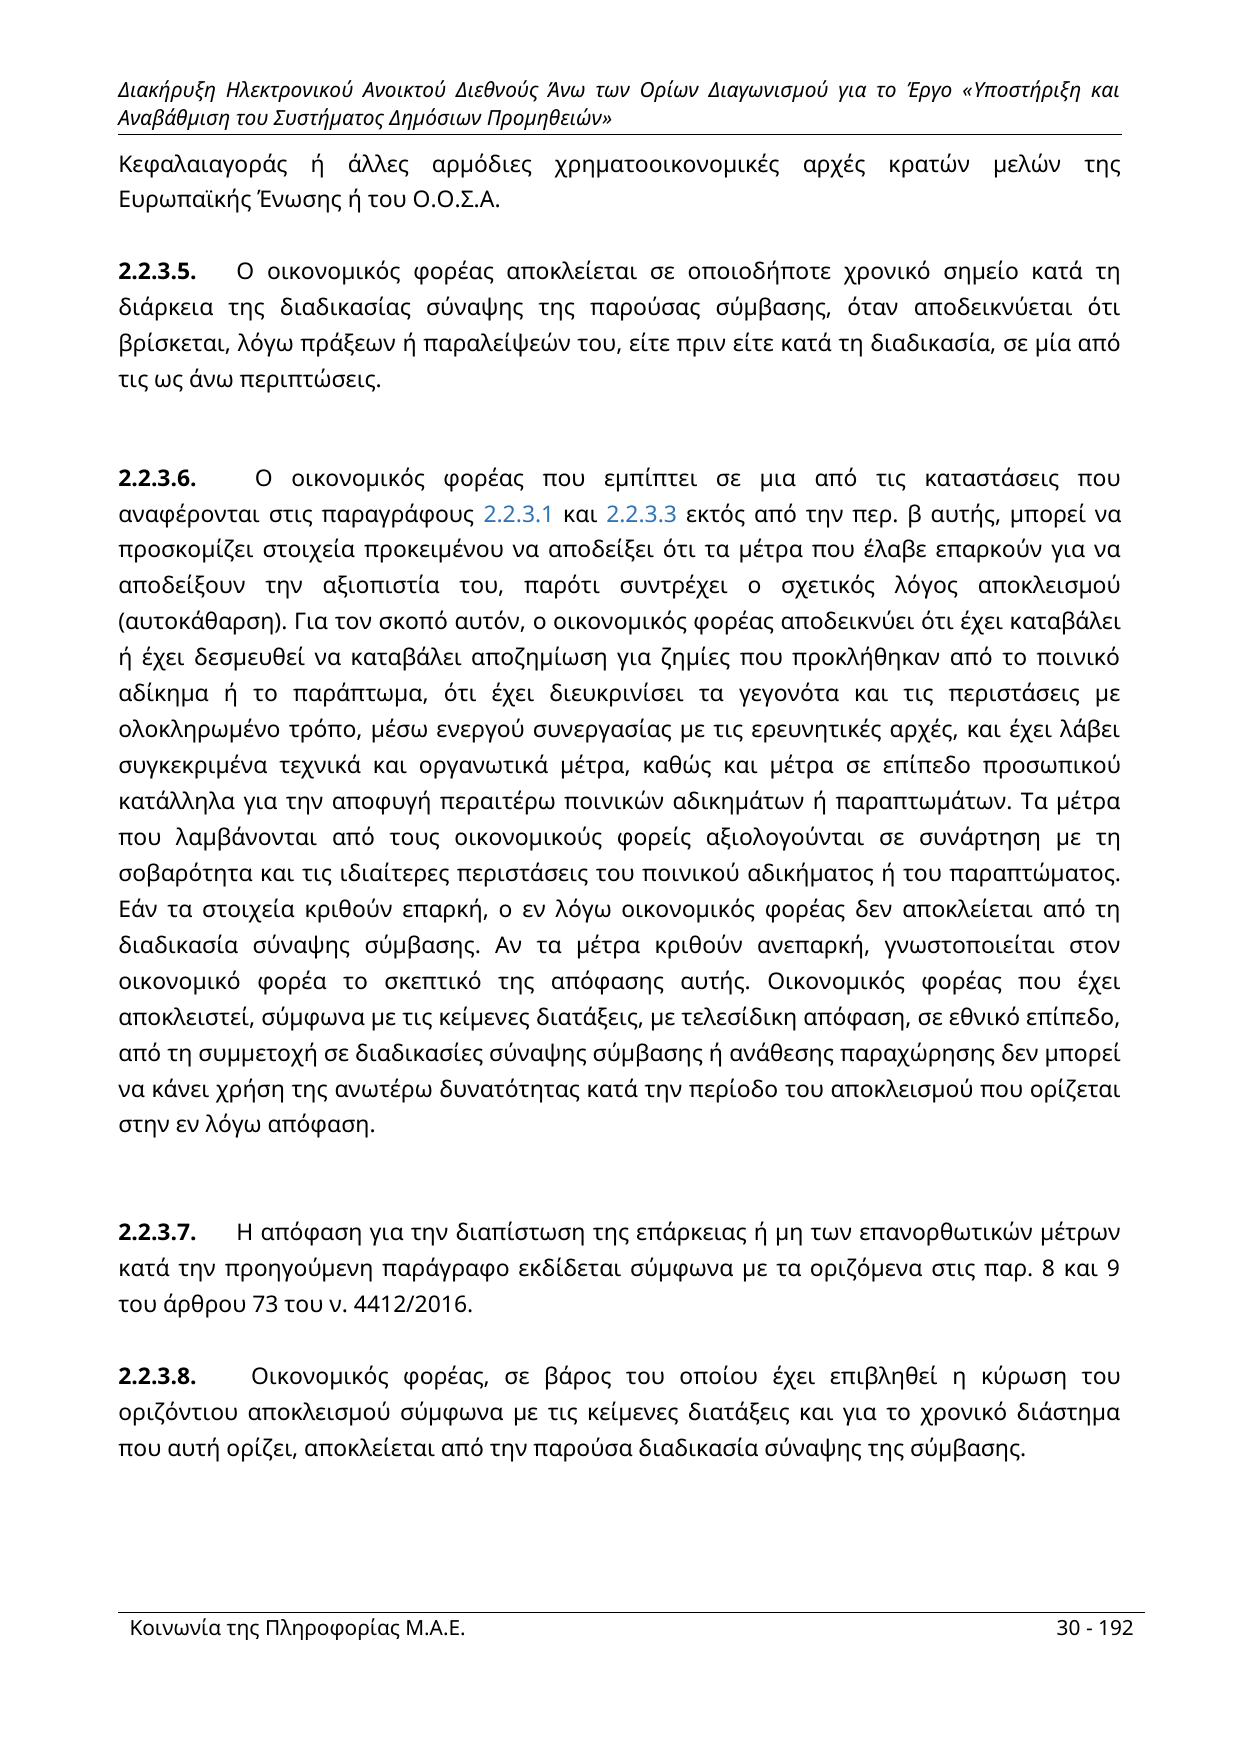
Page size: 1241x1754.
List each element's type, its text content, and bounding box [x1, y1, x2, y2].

list Οικονομικός φορέας, σε βάρος του οποίου έχει επιβληθεί η κύρωση του οριζόντιου αποκλεισμού σύμφωνα με τις κείμενες διατάξεις και για το χρονικό διάστημα που αυτή ορίζει, αποκλείεται από την παρούσα διαδικασία σύναψης της σύμβασης. [118, 1360, 1122, 1463]
list Η απόφαση για την διαπίστωση της επάρκειας ή μη των επανορθωτικών μέτρων κατά την προηγούμενη παράγραφο εκδίδεται σύμφωνα με τα οριζόμενα στις παρ. 8 και 9 του άρθρου 73 του ν. 4412/2016. [118, 1216, 1122, 1319]
list Ο οικονομικός φορέας αποκλείεται σε οποιοδήποτε χρονικό σημείο κατά τη διάρκεια της διαδικασίας σύναψης της παρούσας σύμβασης, όταν αποδεικνύεται ότι βρίσκεται, λόγω πράξεων ή παραλείψεών του, είτε πριν είτε κατά τη διαδικασία, σε μία από τις ως άνω περιπτώσεις. [118, 255, 1122, 394]
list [118, 147, 1122, 215]
list Ο οικονομικός φορέας που εμπίπτει σε μια από τις καταστάσεις που αναφέρονται στις παραγράφους 2.2.3.1 και 2.2.3.3 εκτός από την περ. β αυτής, μπορεί να προσκομίζει στοιχεία προκειμένου να αποδείξει ότι τα μέτρα που έλαβε επαρκούν για να αποδείξουν την αξιοπιστία του, παρότι συντρέχει ο σχετικός λόγος αποκλεισμού (αυτoκάθαρση). Για τον σκοπό αυτόν, ο οικονομικός φορέας αποδεικνύει ότι έχει καταβάλει ή έχει δεσμευθεί να καταβάλει αποζημίωση για ζημίες που προκλήθηκαν από το ποινικό αδίκημα ή το παράπτωμα, ότι έχει διευκρινίσει τα γεγονότα και τις περιστάσεις με ολοκληρωμένο τρόπο, μέσω ενεργού συνεργασίας με τις ερευνητικές αρχές, και έχει λάβει συγκεκριμένα τεχνικά και οργανωτικά μέτρα, καθώς και μέτρα σε επίπεδο προσωπικού κατάλληλα για την αποφυγή περαιτέρω ποινικών αδικημάτων ή παραπτωμάτων. Τα μέτρα που λαμβάνονται από τους οικονομικούς φορείς αξιολογούνται σε συνάρτηση με τη σοβαρότητα και τις ιδιαίτερες περιστάσεις του ποινικού αδικήματος ή του παραπτώματος. Εάν τα στοιχεία κριθούν επαρκή, ο εν λόγω οικονομικός φορέας δεν αποκλείεται από τη διαδικασία σύναψης σύμβασης. Αν τα μέτρα κριθούν ανεπαρκή, γνωστοποιείται στον οικονομικό φορέα το σκεπτικό της απόφασης αυτής. Οικονομικός φορέας που έχει αποκλειστεί, σύμφωνα με τις κείμενες διατάξεις, με τελεσίδικη απόφαση, σε εθνικό επίπεδο, από τη συμμετοχή σε διαδικασίες σύναψης σύμβασης ή ανάθεσης παραχώρησης δεν μπορεί να κάνει χρήση της ανωτέρω δυνατότητας κατά την περίοδο του αποκλεισμού που ορίζεται στην εν λόγω απόφαση. [118, 462, 1122, 1140]
